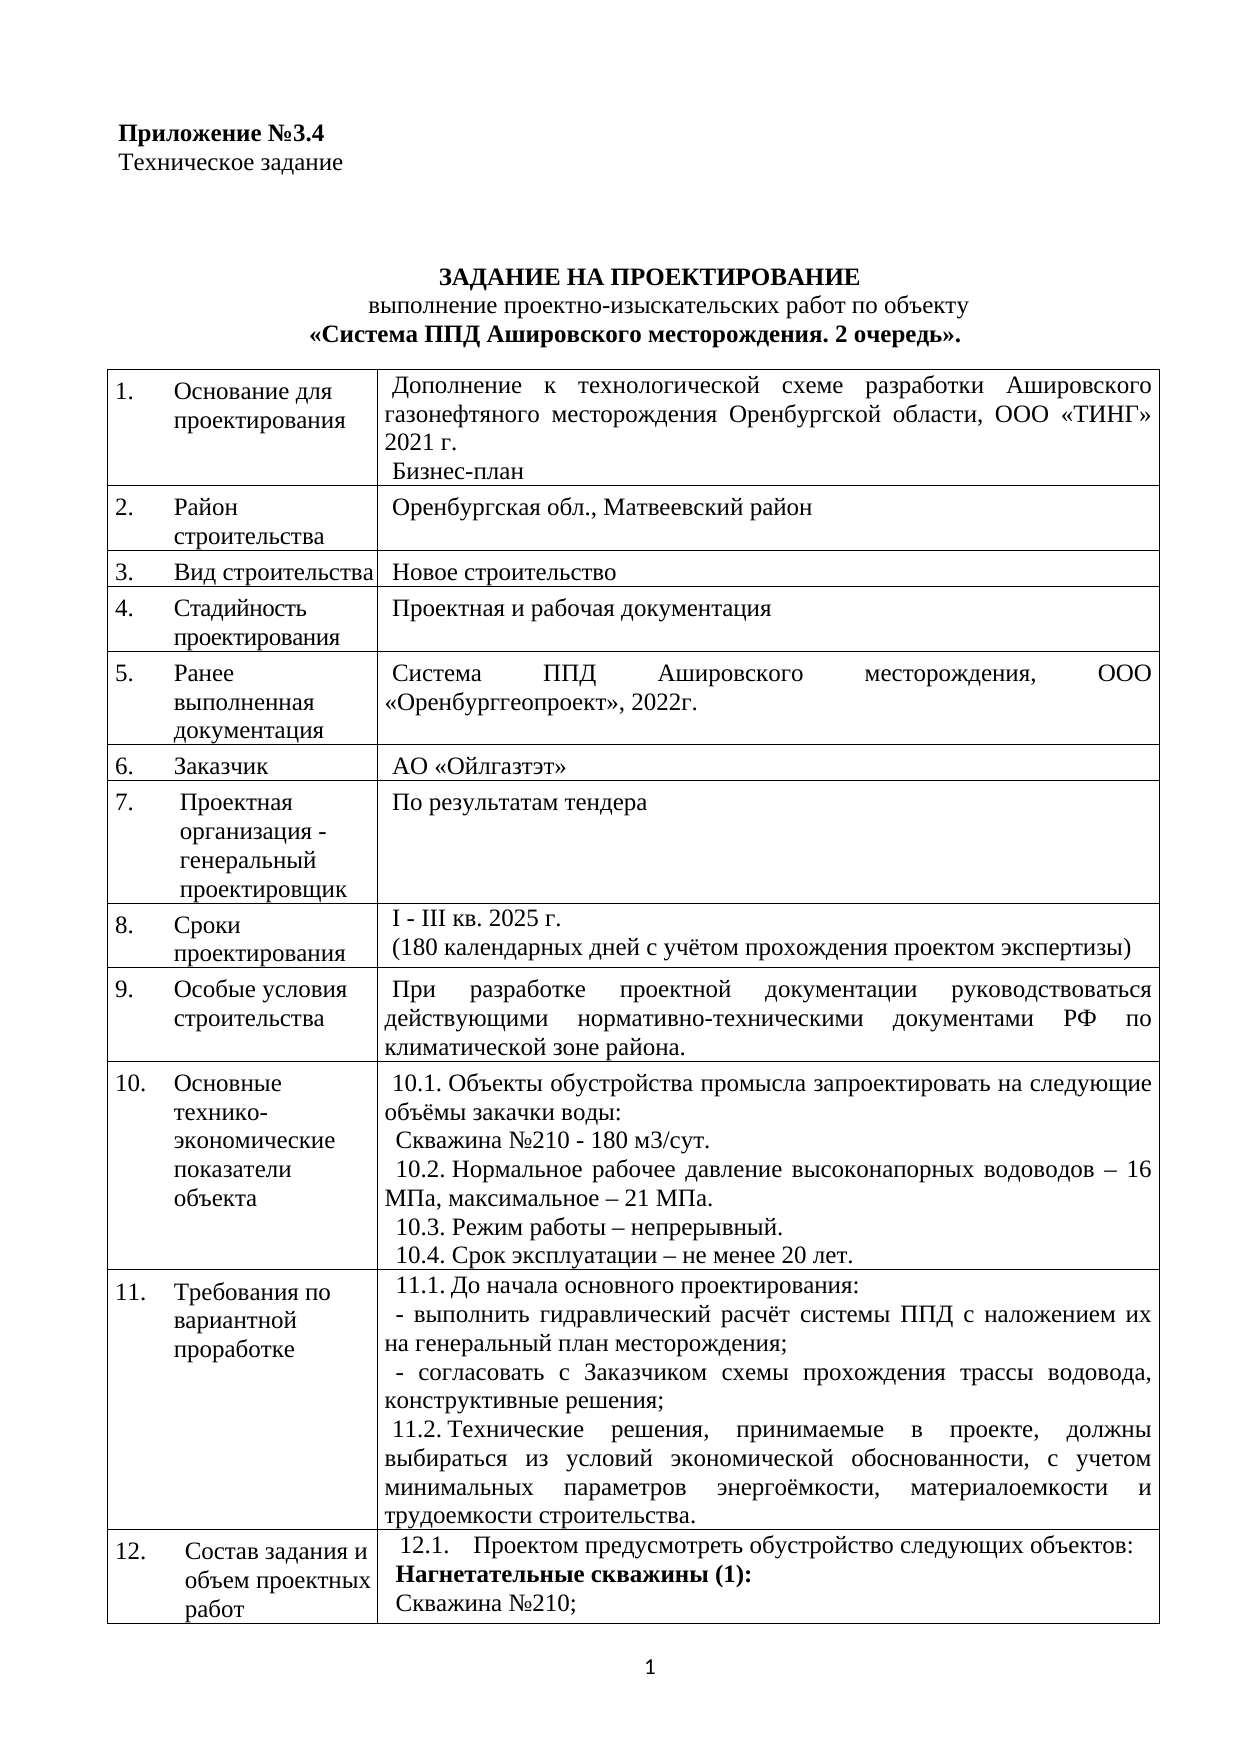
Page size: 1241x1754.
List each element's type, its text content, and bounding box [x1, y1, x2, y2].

text «Система ППД Ашировского месторождения. 2 очередь». [118, 319, 1152, 348]
table_cell При разработке проектной документации руководствоваться действующими нормативно-техническими документами РФ по климатической зоне района. [378, 968, 1159, 1061]
table_cell Стадийность проектирования [172, 587, 377, 651]
table_cell 9. [108, 968, 172, 1061]
table_cell Новое строительство [378, 551, 1159, 586]
table_cell 3. [108, 551, 172, 586]
table_cell Заказчик [172, 745, 377, 780]
table_cell Система ППД Ашировского месторождения, ООО «Оренбурггеопроект», 2022г. [378, 652, 1159, 744]
text ЗАДАНИЕ НА ПРОЕКТИРОВАНИЕ [118, 262, 1181, 291]
table_cell 10.1. Объекты обустройства промысла запроектировать на следующие объёмы закачки воды: Скважина №210 - 180 м3/сут. 10.2. Нормальное рабочее давление высоконапорных водоводов – 16 МПа, максимальное – 21 МПа. 10.3. Режим работы – непрерывный. 10.4. Срок эксплуатации – не менее 20 лет. [378, 1062, 1159, 1269]
text Техническое задание [118, 147, 1181, 176]
table_cell Ранее выполненная документация [172, 652, 377, 744]
table_cell 2. [108, 486, 172, 550]
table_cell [183, 1530, 377, 1623]
table_cell Сроки проектирования [172, 904, 377, 967]
table_cell 8. [108, 904, 172, 967]
table_header 1. [108, 370, 172, 485]
table_cell 11.1. До начала основного проектирования: - выполнить гидравлический расчёт системы ППД с наложением их на генеральный план месторождения; - согласовать с Заказчиком схемы прохождения трассы водовода, конструктивные решения; 11.2. Технические решения, принимаемые в проекте, должны выбираться из условий экономической обоснованности, с учетом минимальных параметров энергоёмкости, материалоемкости и трудоемкости строительства. [378, 1270, 1159, 1529]
table_cell 6. [108, 745, 172, 780]
table_cell Вид строительства [172, 551, 377, 586]
table_cell Район строительства [172, 486, 377, 550]
table_cell Проектная и рабочая документация [378, 587, 1159, 651]
text выполнение проектно-изыскательских работ по объекту [118, 291, 1219, 319]
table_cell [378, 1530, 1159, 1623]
table_cell Оренбургская обл., Матвеевский район [378, 486, 1159, 550]
table_cell 5. [108, 652, 172, 744]
table_cell 12. [108, 1530, 183, 1623]
table_cell Проектная организация -генеральный проектировщик [172, 781, 377, 902]
table_cell Требования по вариантной проработке [172, 1270, 377, 1529]
text Приложение №3.4 [118, 118, 1181, 147]
table_cell 11. [108, 1270, 172, 1529]
table_cell По результатам тендера [378, 781, 1159, 902]
table_cell I - III кв. 2025 г. (180 календарных дней с учётом прохождения проектом экспертизы) [378, 904, 1159, 967]
table_cell Особые условия строительства [172, 968, 377, 1061]
table_cell 7. [108, 781, 172, 902]
table_cell Основные технико-экономические показатели объекта [172, 1062, 377, 1269]
table_cell 4. [108, 587, 172, 651]
table_cell 10. [108, 1062, 172, 1269]
table_cell АО «Ойлгазтэт» [378, 745, 1159, 780]
table_header Основание для проектирования [172, 370, 377, 485]
table_header Дополнение к технологической схеме разработки Ашировского газонефтяного месторождения Оренбургской области, ООО «ТИНГ» 2021 г. Бизнес-план [378, 370, 1159, 485]
